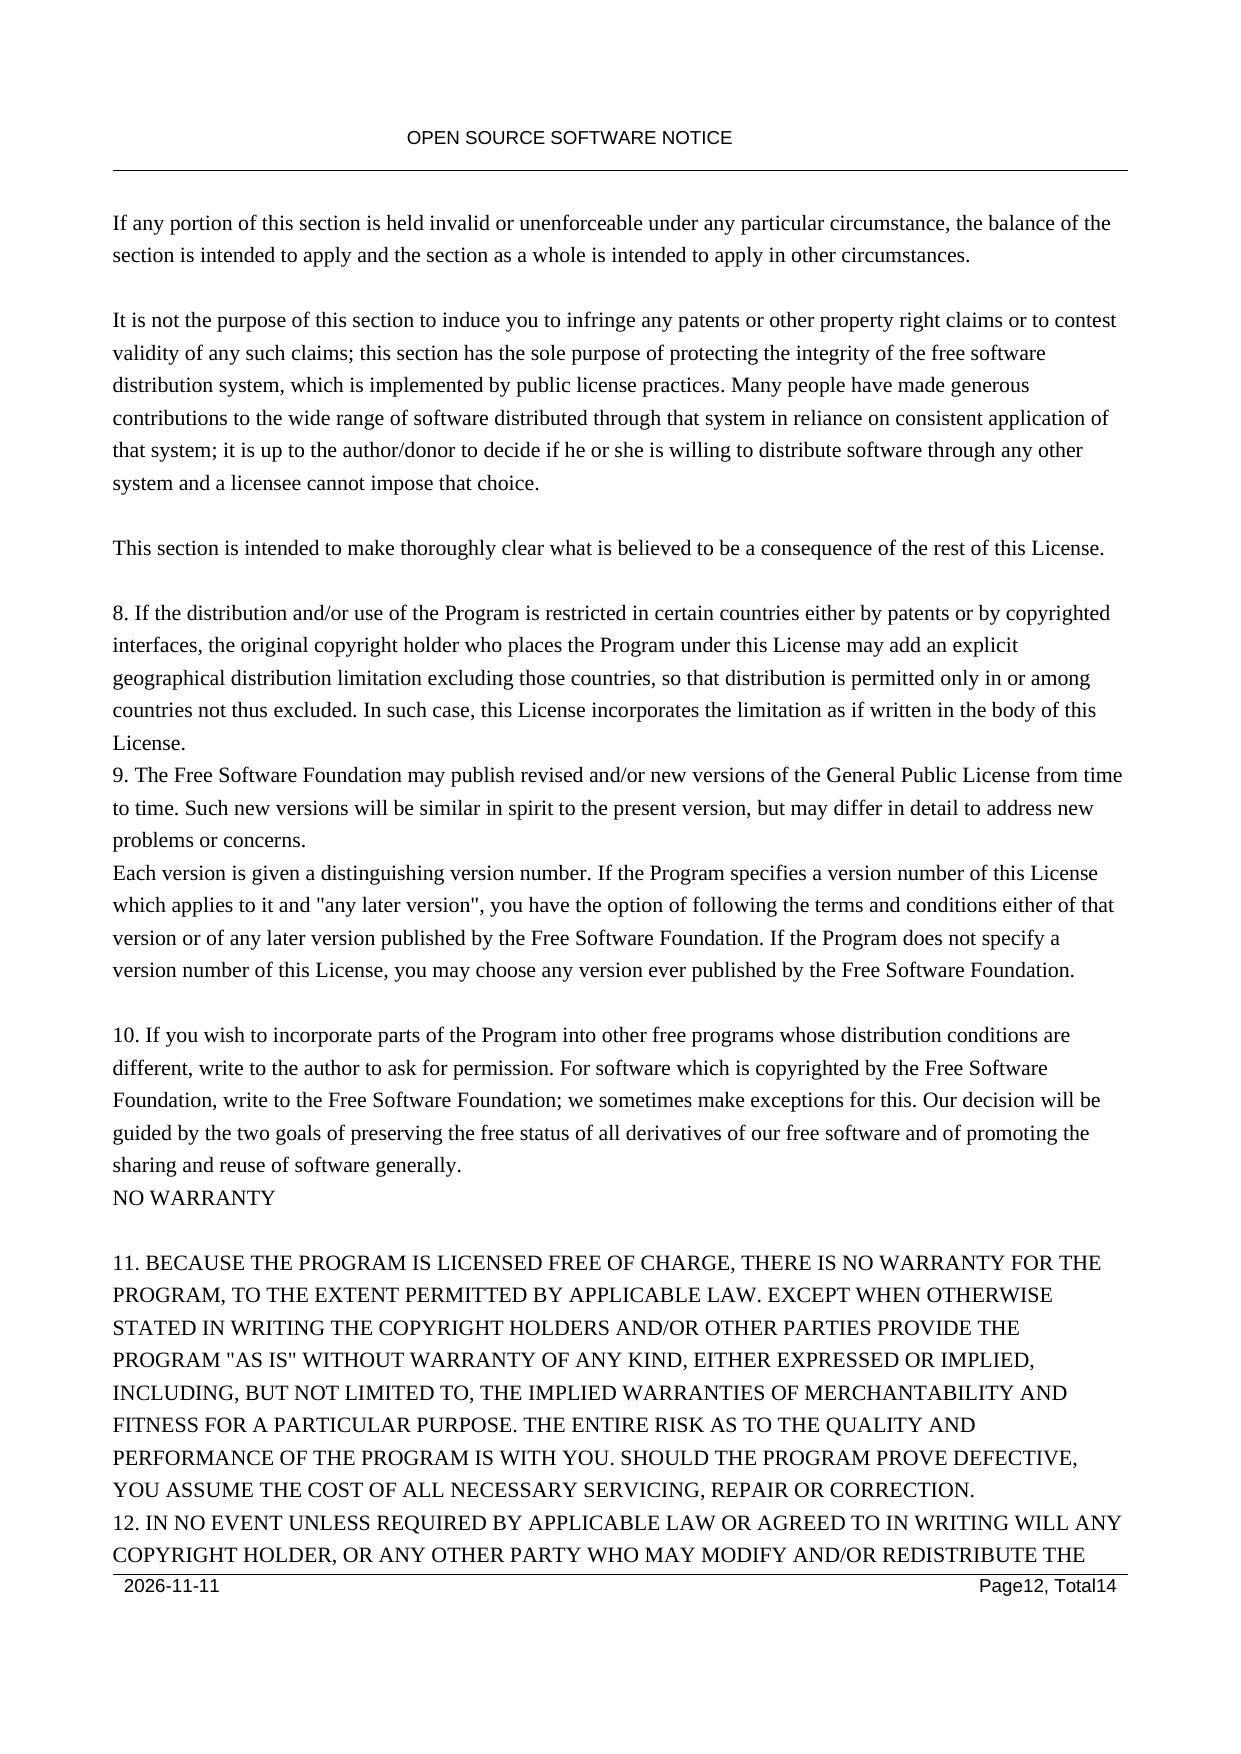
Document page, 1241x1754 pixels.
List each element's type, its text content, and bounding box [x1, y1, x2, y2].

text 11. BECAUSE THE PROGRAM IS LICENSED FREE OF CHARGE, THERE IS NO WARRANTY FOR THE PROGRAM, TO THE EXTENT PERMITTED BY APPLICABLE LAW. EXCEPT WHEN OTHERWISE STATED IN WRITING THE COPYRIGHT HOLDERS AND/OR OTHER PARTIES PROVIDE THE PROGRAM "AS IS" WITHOUT WARRANTY OF ANY KIND, EITHER EXPRESSED OR IMPLIED, INCLUDING, BUT NOT LIMITED TO, THE IMPLIED WARRANTIES OF MERCHANTABILITY AND FITNESS FOR A PARTICULAR PURPOSE. THE ENTIRE RISK AS TO THE QUALITY AND PERFORMANCE OF THE PROGRAM IS WITH YOU. SHOULD THE PROGRAM PROVE DEFECTIVE, YOU ASSUME THE COST OF ALL NECESSARY SERVICING, REPAIR OR CORRECTION. [112, 1246, 1128, 1506]
text 8. If the distribution and/or use of the Program is restricted in certain countries either by patents or by copyrighted interfaces, the original copyright holder who places the Program under this License may add an explicit geographical distribution limitation excluding those countries, so that distribution is permitted only in or among countries not thus excluded. In such case, this License incorporates the limitation as if written in the body of this License. [112, 596, 1128, 759]
text NO WARRANTY [112, 1181, 1128, 1214]
text 9. The Free Software Foundation may publish revised and/or new versions of the General Public License from time to time. Such new versions will be similar in spirit to the present version, but may differ in detail to address new problems or concerns. [112, 759, 1128, 856]
text Each version is given a distinguishing version number. If the Program specifies a version number of this License which applies to it and "any later version", you have the option of following the terms and conditions either of that version or of any later version published by the Free Software Foundation. If the Program does not specify a version number of this License, you may choose any version ever published by the Free Software Foundation. [112, 856, 1128, 986]
text It is not the purpose of this section to induce you to infringe any patents or other property right claims or to contest validity of any such claims; this section has the sole purpose of protecting the integrity of the free software distribution system, which is implemented by public license practices. Many people have made generous contributions to the wide range of software distributed through that system in reliance on consistent application of that system; it is up to the author/donor to decide if he or she is willing to distribute software through any other system and a licensee cannot impose that choice. [112, 304, 1128, 499]
text 10. If you wish to incorporate parts of the Program into other free programs whose distribution conditions are different, write to the author to ask for permission. For software which is copyrighted by the Free Software Foundation, write to the Free Software Foundation; we sometimes make exceptions for this. Our decision will be guided by the two goals of preserving the free status of all derivatives of our free software and of promoting the sharing and reuse of software generally. [112, 1019, 1128, 1181]
text If any portion of this section is held invalid or unenforceable under any particular circumstance, the balance of the section is intended to apply and the section as a whole is intended to apply in other circumstances. [112, 206, 1128, 271]
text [112, 1506, 1128, 1571]
text This section is intended to make thoroughly clear what is believed to be a consequence of the rest of this License. [112, 531, 1128, 564]
